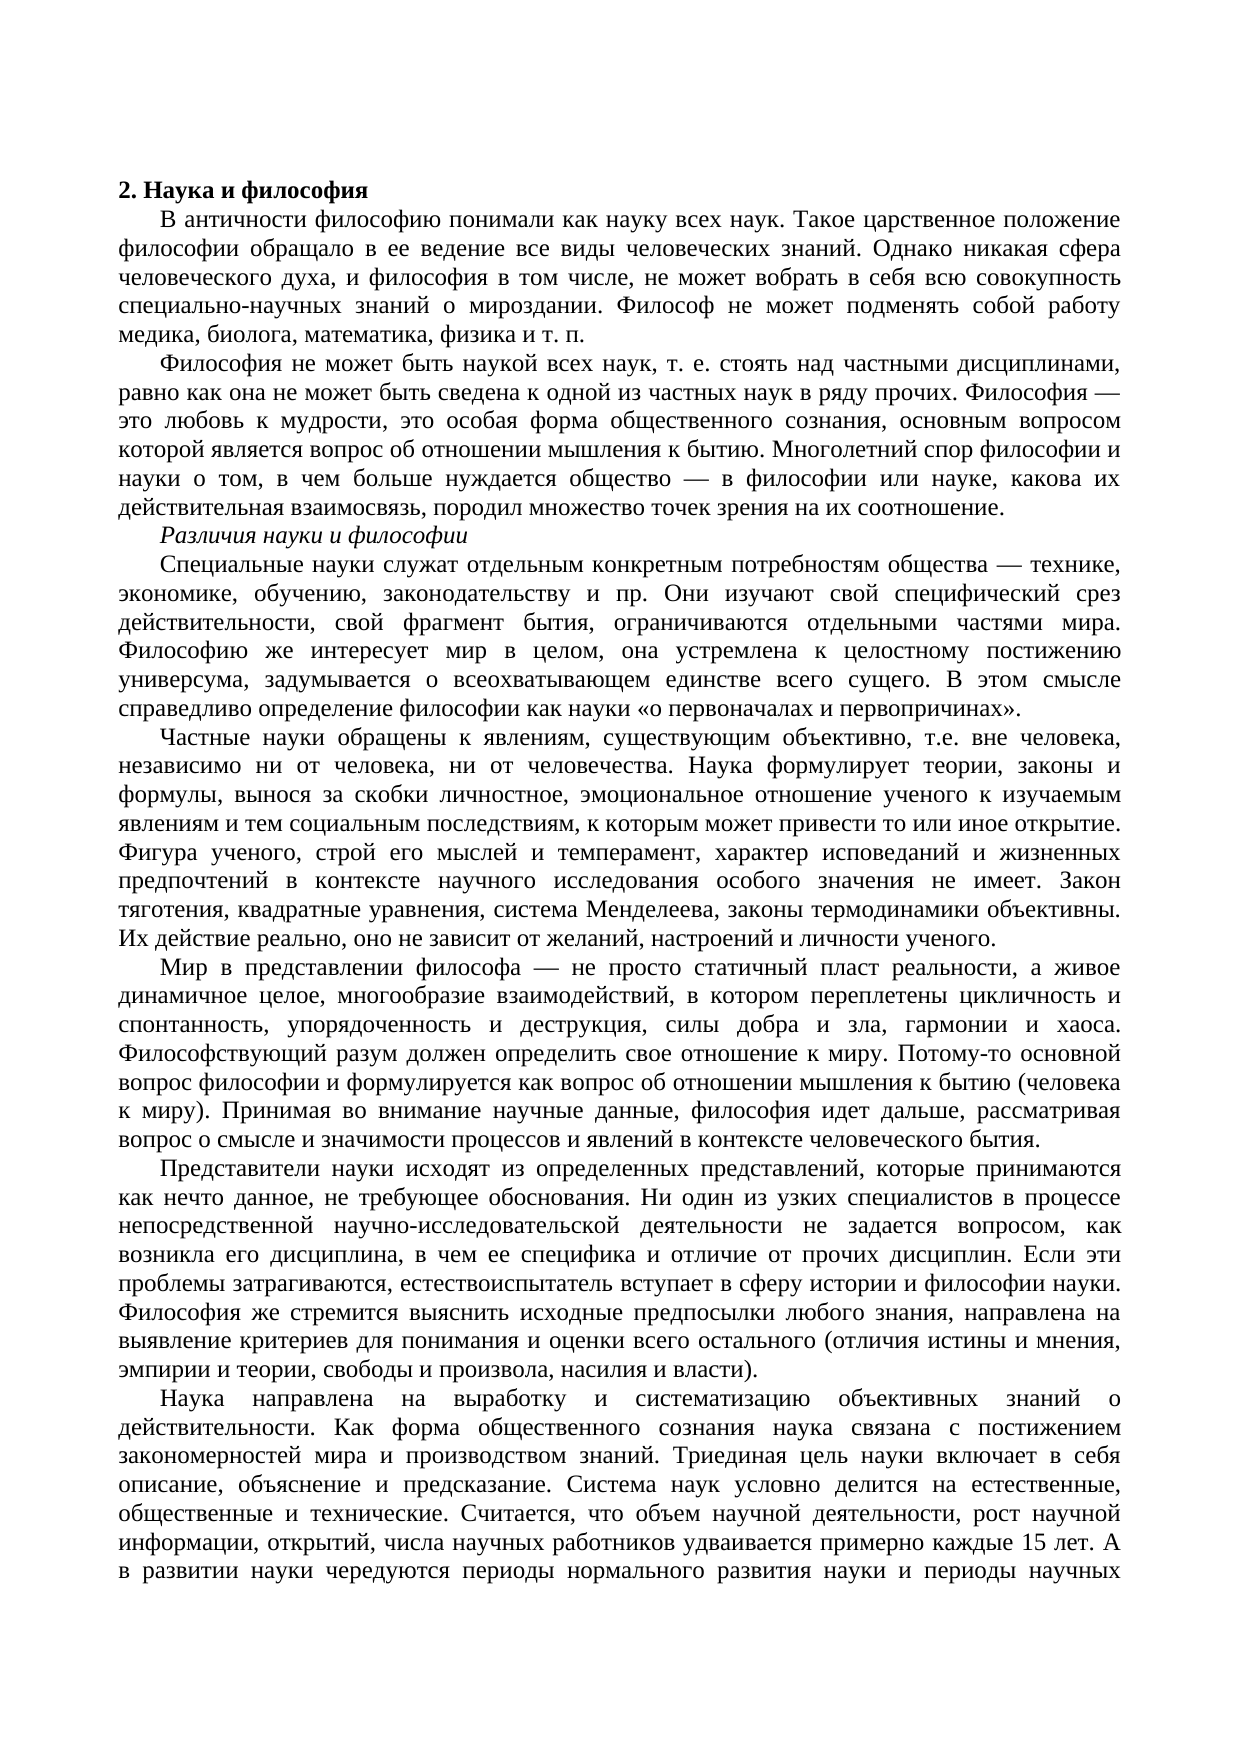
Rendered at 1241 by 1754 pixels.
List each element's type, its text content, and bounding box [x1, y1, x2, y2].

text Философия не может быть наукой всех наук, т. е. стоять над частными дисциплинами, равно как она не может быть сведена к одной из частных наук в ряду прочих. Философия — это любовь к мудрости, это особая форма общественного сознания, основным вопросом которой является вопрос об отношении мышления к бытию. Многолетний спор философии и науки о том, в чем больше нуждается общество — в философии или науке, какова их действительная взаимосвязь, породил множество точек зрения на их соотношение. [118, 348, 1122, 521]
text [118, 1383, 1122, 1584]
text Специальные науки служат отдельным конкретным потребностям общества — технике, экономике, обучению, законодательству и пр. Они изучают свой специфический срез действительности, свой фрагмент бытия, ограничиваются отдельными частями мира. Философию же интересует мир в целом, она устремлена к целостному постижению универсума, задумывается о всеохватывающем единстве всего сущего. В этом смысле справедливо определение философии как науки «о первоначалах и первопричинах». [118, 549, 1122, 722]
text Представители науки исходят из определенных представлений, которые принимаются как нечто данное, не требующее обоснования. Ни один из узких специалистов в процессе непосредственной научно-исследовательской деятельности не задается вопросом, как возникла его дисциплина, в чем ее специфика и отличие от прочих дисциплин. Если эти проблемы затрагиваются, естествоиспытатель вступает в сферу истории и философии науки. Философия же стремится выяснить исходные предпосылки любого знания, направлена на выявление критериев для понимания и оценки всего остального (отличия истины и мнения, эмпирии и теории, свободы и произвола, насилия и власти). [118, 1153, 1122, 1383]
text 2. Наука и философия [118, 176, 1122, 204]
text Различия науки и философии [118, 521, 1122, 549]
text Мир в представлении философа — не просто статичный пласт реальности, а живое динамичное целое, многообразие взаимодействий, в котором переплетены цикличность и спонтанность, упорядоченность и деструкция, силы добра и зла, гармонии и хаоса. Философствующий разум должен определить свое отношение к миру. Потому-то основной вопрос философии и формулируется как вопрос об отношении мышления к бытию (человека к миру). Принимая во внимание научные данные, философия идет дальше, рассматривая вопрос о смысле и значимости процессов и явлений в контексте человеческого бытия. [118, 952, 1122, 1153]
text Частные науки обращены к явлениям, существующим объективно, т.е. вне человека, независимо ни от человека, ни от человечества. Наука формулирует теории, законы и формулы, вынося за скобки личностное, эмоциональное отношение ученого к изучаемым явлениям и тем социальным последствиям, к которым может привести то или иное открытие. Фигура ученого, строй его мыслей и темперамент, характер исповеданий и жизненных предпочтений в контексте научного исследования особого значения не имеет. Закон тяготения, квадратные уравнения, система Менделеева, законы термодинамики объективны. Их действие реально, оно не зависит от желаний, настроений и личности ученого. [118, 722, 1122, 952]
text В античности философию понимали как науку всех наук. Такое царственное положение философии обращало в ее ведение все виды человеческих знаний. Однако никакая сфера человеческого духа, и философия в том числе, не может вобрать в себя всю совокупность специально-научных знаний о мироздании. Философ не может подменять собой работу медика, биолога, математика, физика и т. п. [118, 204, 1122, 348]
